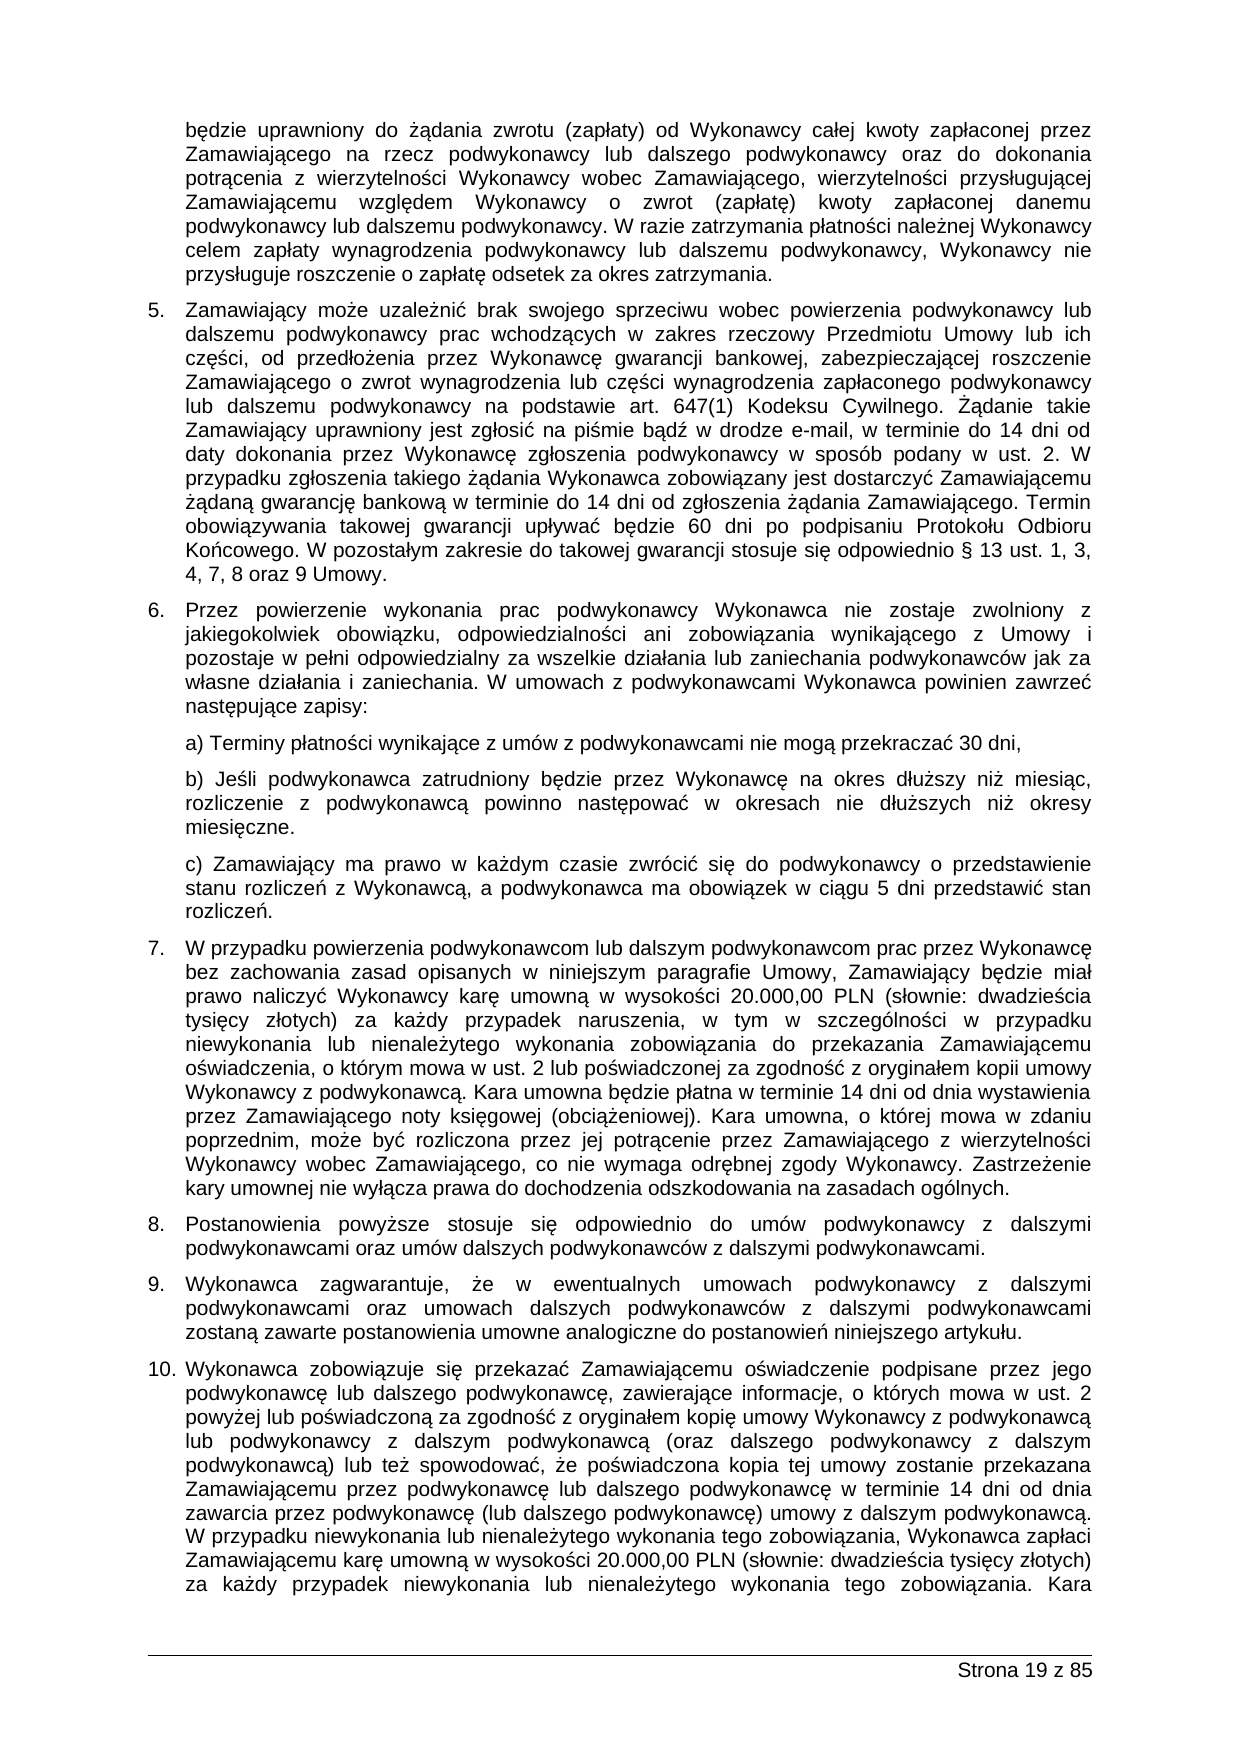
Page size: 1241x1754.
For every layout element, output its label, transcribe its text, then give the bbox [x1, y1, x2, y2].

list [148, 1357, 1092, 1596]
list W przypadku powierzenia podwykonawcom lub dalszym podwykonawcom prac przez Wykonawcę bez zachowania zasad opisanych w niniejszym paragrafie Umowy, Zamawiający będzie miał prawo naliczyć Wykonawcy karę umowną w wysokości 20.000,00 PLN (słownie: dwadzieścia tysięcy złotych) za każdy przypadek naruszenia, w tym w szczególności w przypadku niewykonania lub nienależytego wykonania zobowiązania do przekazania Zamawiającemu oświadczenia, o którym mowa w ust. 2 lub poświadczonej za zgodność z oryginałem kopii umowy Wykonawcy z podwykonawcą. Kara umowna będzie płatna w terminie 14 dni od dnia wystawienia przez Zamawiającego noty księgowej (obciążeniowej). Kara umowna, o której mowa w zdaniu poprzednim, może być rozliczona przez jej potrącenie przez Zamawiającego z wierzytelności Wykonawcy wobec Zamawiającego, co nie wymaga odrębnej zgody Wykonawcy. Zastrzeżenie kary umownej nie wyłącza prawa do dochodzenia odszkodowania na zasadach ogólnych. [148, 936, 1092, 1199]
text a) Terminy płatności wynikające z umów z podwykonawcami nie mogą przekraczać 30 dni, [185, 731, 1092, 754]
list Zamawiający może uzależnić brak swojego sprzeciwu wobec powierzenia podwykonawcy lub dalszemu podwykonawcy prac wchodzących w zakres rzeczowy Przedmiotu Umowy lub ich części, od przedłożenia przez Wykonawcę gwarancji bankowej, zabezpieczającej roszczenie Zamawiającego o zwrot wynagrodzenia lub części wynagrodzenia zapłaconego podwykonawcy lub dalszemu podwykonawcy na podstawie art. 647(1) Kodeksu Cywilnego. Żądanie takie Zamawiający uprawniony jest zgłosić na piśmie bądź w drodze e-mail, w terminie do 14 dni od daty dokonania przez Wykonawcę zgłoszenia podwykonawcy w sposób podany w ust. 2. W przypadku zgłoszenia takiego żądania Wykonawca zobowiązany jest dostarczyć Zamawiającemu żądaną gwarancję bankową w terminie do 14 dni od zgłoszenia żądania Zamawiającego. Termin obowiązywania takowej gwarancji upływać będzie 60 dni po podpisaniu Protokołu Odbioru Końcowego. W pozostałym zakresie do takowej gwarancji stosuje się odpowiednio § 13 ust. 1, 3, 4, 7, 8 oraz 9 Umowy. [148, 298, 1092, 586]
list Przez powierzenie wykonania prac podwykonawcy Wykonawca nie zostaje zwolniony z jakiegokolwiek obowiązku, odpowiedzialności ani zobowiązania wynikającego z Umowy i pozostaje w pełni odpowiedzialny za wszelkie działania lub zaniechania podwykonawców jak za własne działania i zaniechania. W umowach z podwykonawcami Wykonawca powinien zawrzeć następujące zapisy: [148, 598, 1092, 718]
text b) Jeśli podwykonawca zatrudniony będzie przez Wykonawcę na okres dłuższy niż miesiąc, rozliczenie z podwykonawcą powinno następować w okresach nie dłuższych niż okresy miesięczne. [185, 767, 1092, 839]
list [148, 118, 1092, 286]
list Postanowienia powyższe stosuje się odpowiednio do umów podwykonawcy z dalszymi podwykonawcami oraz umów dalszych podwykonawców z dalszymi podwykonawcami. [148, 1212, 1092, 1260]
list Wykonawca zagwarantuje, że w ewentualnych umowach podwykonawcy z dalszymi podwykonawcami oraz umowach dalszych podwykonawców z dalszymi podwykonawcami zostaną zawarte postanowienia umowne analogiczne do postanowień niniejszego artykułu. [148, 1272, 1092, 1344]
text c) Zamawiający ma prawo w każdym czasie zwrócić się do podwykonawcy o przedstawienie stanu rozliczeń z Wykonawcą, a podwykonawca ma obowiązek w ciągu 5 dni przedstawić stan rozliczeń. [185, 851, 1092, 923]
